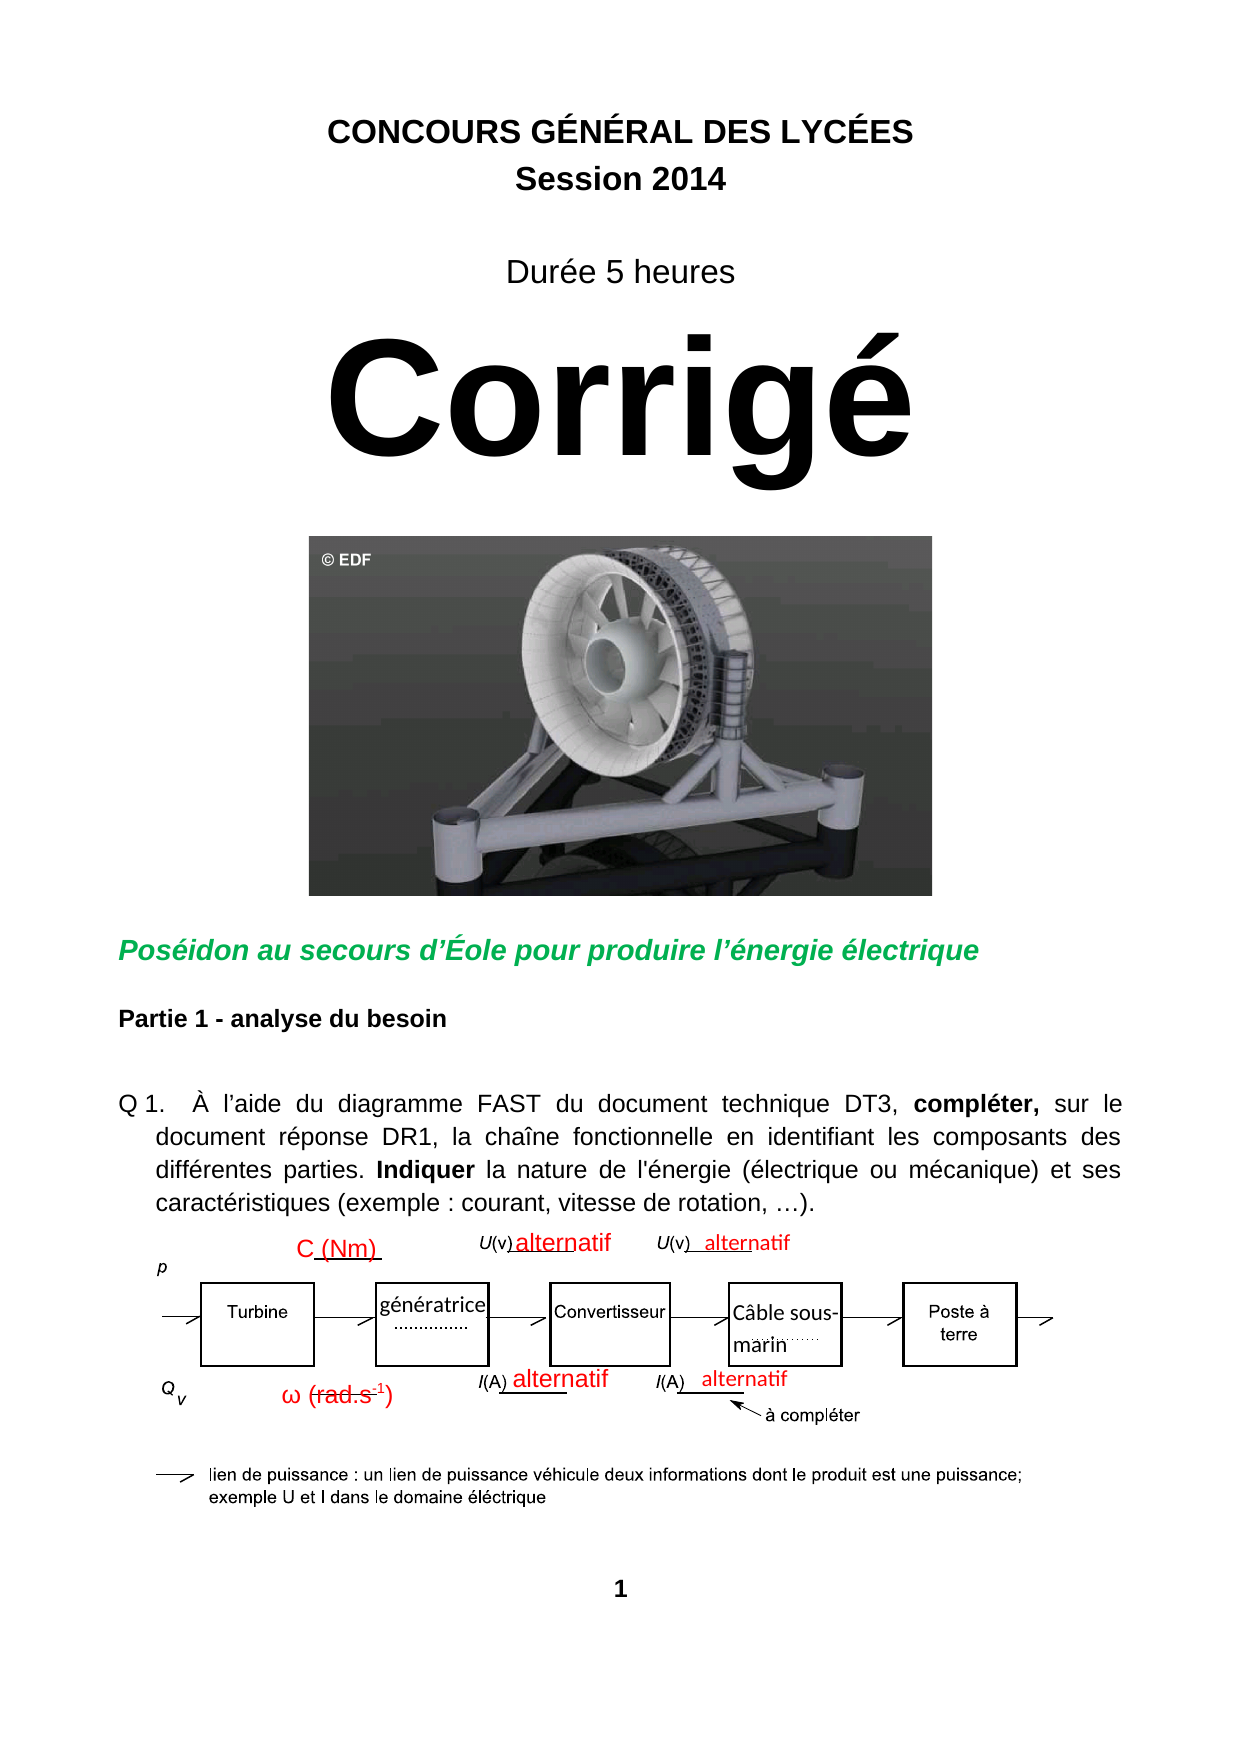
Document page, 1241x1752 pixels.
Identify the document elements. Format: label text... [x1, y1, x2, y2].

text Durée 5 heures [118, 252, 1123, 291]
text CONCOURS GÉNÉRAL DES LYCÉES [118, 112, 1123, 151]
text À l’aide du diagramme FAST du document technique DT3, compléter, sur le document réponse DR1, la chaîne fonctionnelle en identifiant les composants des différentes parties. Indiquer la nature de l'énergie (électrique ou mécanique) et ses caractéristiques (exemple : courant, vitesse de rotation, …). [118, 1089, 1123, 1217]
title Partie 1 - analyse du besoin [118, 1004, 1123, 1033]
picture [308, 536, 933, 896]
text Corrigé [118, 299, 1123, 491]
text Session 2014 [118, 159, 1123, 197]
title Poséidon au secours d’Éole pour produire l’énergie électrique [118, 933, 1123, 967]
